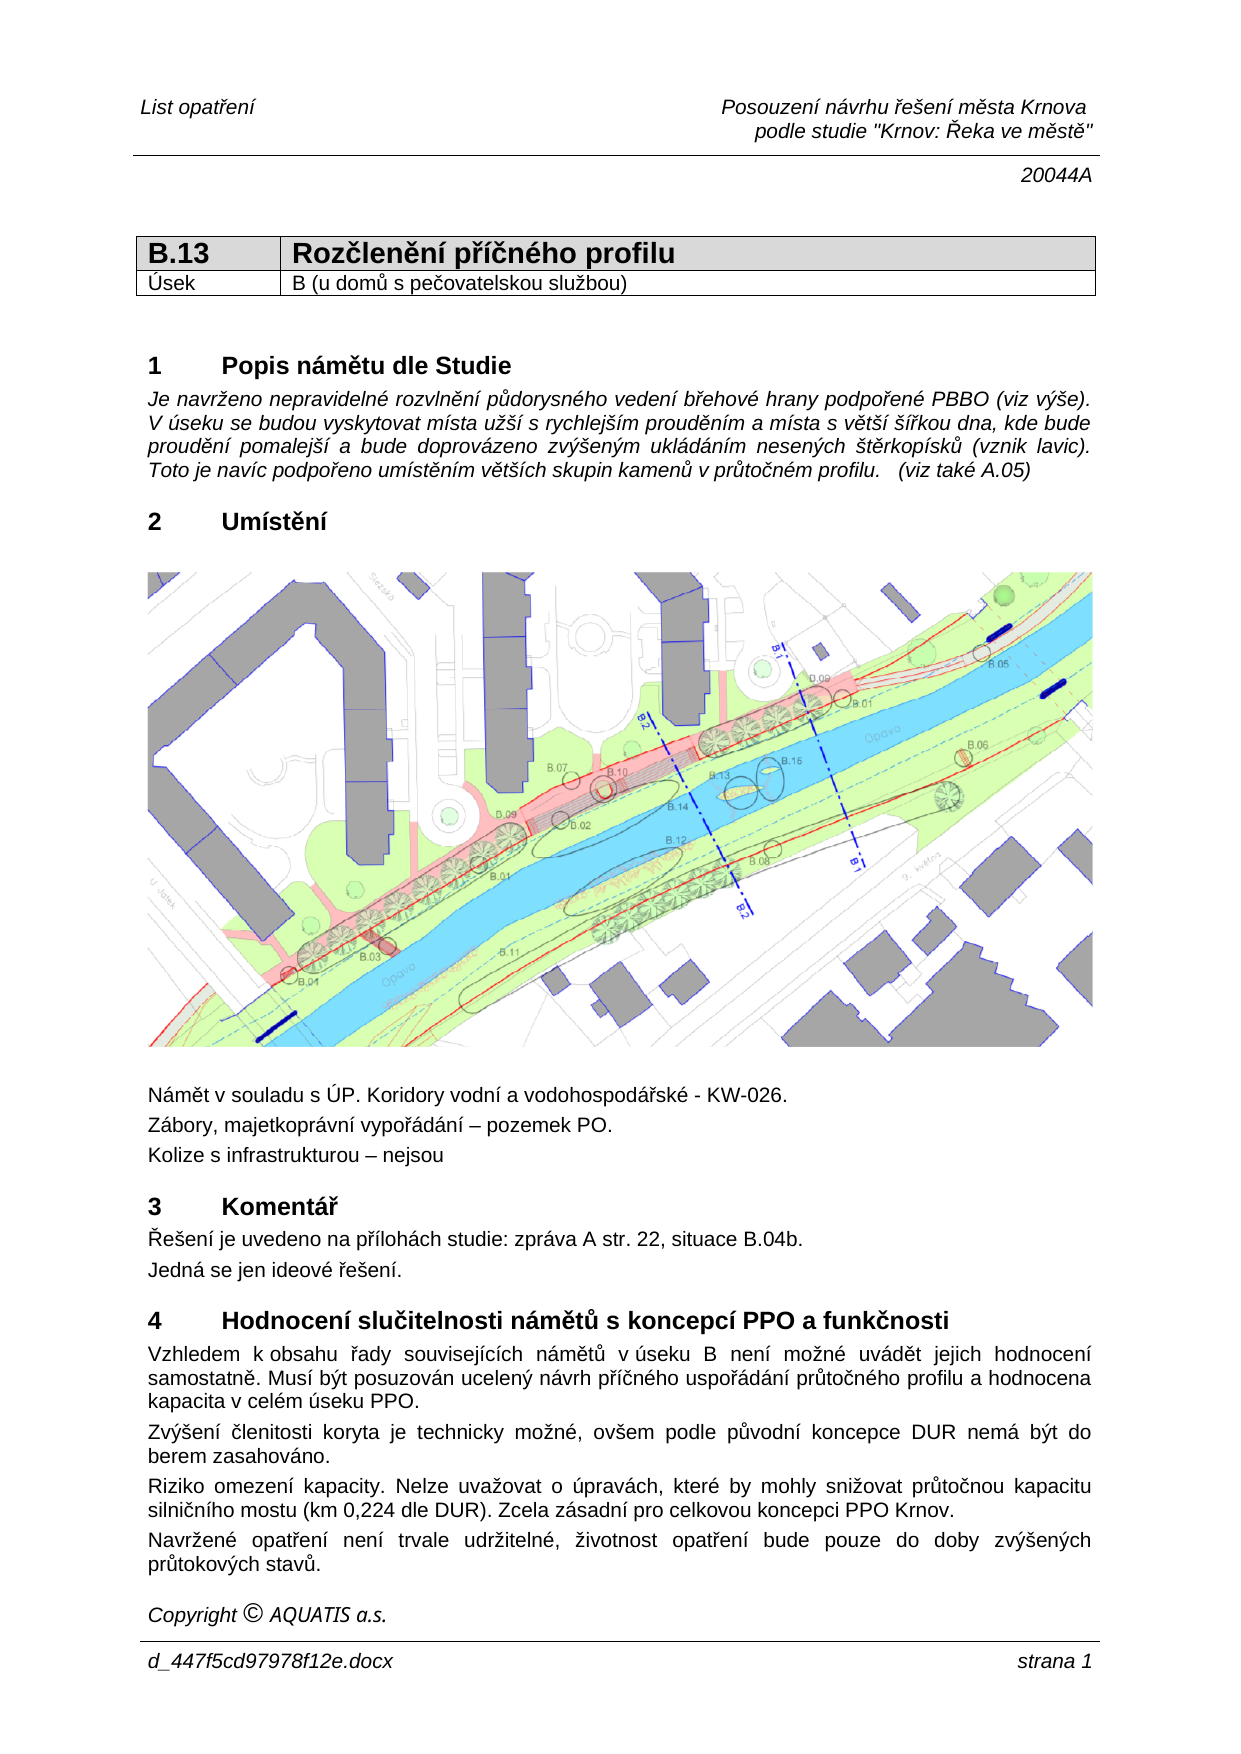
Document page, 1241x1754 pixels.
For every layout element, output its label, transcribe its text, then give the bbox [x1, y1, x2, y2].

text Kolize s infrastrukturou – nejsou [148, 1143, 1092, 1167]
table_cell B (u domů s pečovatelskou službou) [281, 271, 1095, 295]
text Zábory, majetkoprávní vypořádání – pozemek PO. [148, 1113, 1092, 1137]
text 1 Popis námětu dle Studie [148, 351, 1092, 380]
table_header B.13 [137, 237, 280, 270]
text Zvýšení členitosti koryta je technicky možné, ovšem podle původní koncepce DUR nemá být do berem zasahováno. [148, 1419, 1092, 1467]
text Námět v souladu s ÚP. Koridory vodní a vodohospodářské - KW-026. [148, 1083, 1092, 1107]
text Vzhledem k obsahu řady souvisejících námětů v úseku B není možné uvádět jejich hodnocení samostatně. Musí být posuzován ucelený návrh příčného uspořádání průtočného profilu a hodnocena kapacita v celém úseku PPO. [148, 1341, 1092, 1413]
text Řešení je uvedeno na přílohách studie: zpráva A str. 22, situace B.04b. [148, 1227, 1092, 1251]
text 3 Komentář [148, 1192, 1092, 1221]
picture [147, 572, 1093, 1047]
text Riziko omezení kapacity. Nelze uvažovat o úpravách, které by mohly snižovat průtočnou kapacitu silničního mostu (km 0,224 dle DUR). Zcela zásadní pro celkovou koncepci PPO Krnov. [148, 1474, 1092, 1522]
table_header Rozčlenění příčného profilu [281, 237, 1095, 270]
text 2 Umístění [148, 507, 1092, 536]
text 4 Hodnocení slučitelnosti námětů s koncepcí PPO a funkčnosti [148, 1306, 1092, 1335]
text Jedná se jen ideové řešení. [148, 1257, 1092, 1281]
text Je navrženo nepravidelné rozvlnění půdorysného vedení břehové hrany podpořené PBBO (viz výše). V úseku se budou vyskytovat místa užší s rychlejším prouděním a místa s větší šířkou dna, kde bude proudění pomalejší a bude doprovázeno zvýšeným ukládáním nesených štěrkopísků (vznik lavic). Toto je navíc podpořeno umístěním větších skupin kamenů v průtočném profilu. (viz také A.05) [148, 386, 1092, 482]
text Navržené opatření není trvale udržitelné, životnost opatření bude pouze do doby zvýšených průtokových stavů. [148, 1528, 1092, 1576]
table_cell Úsek [137, 271, 280, 295]
